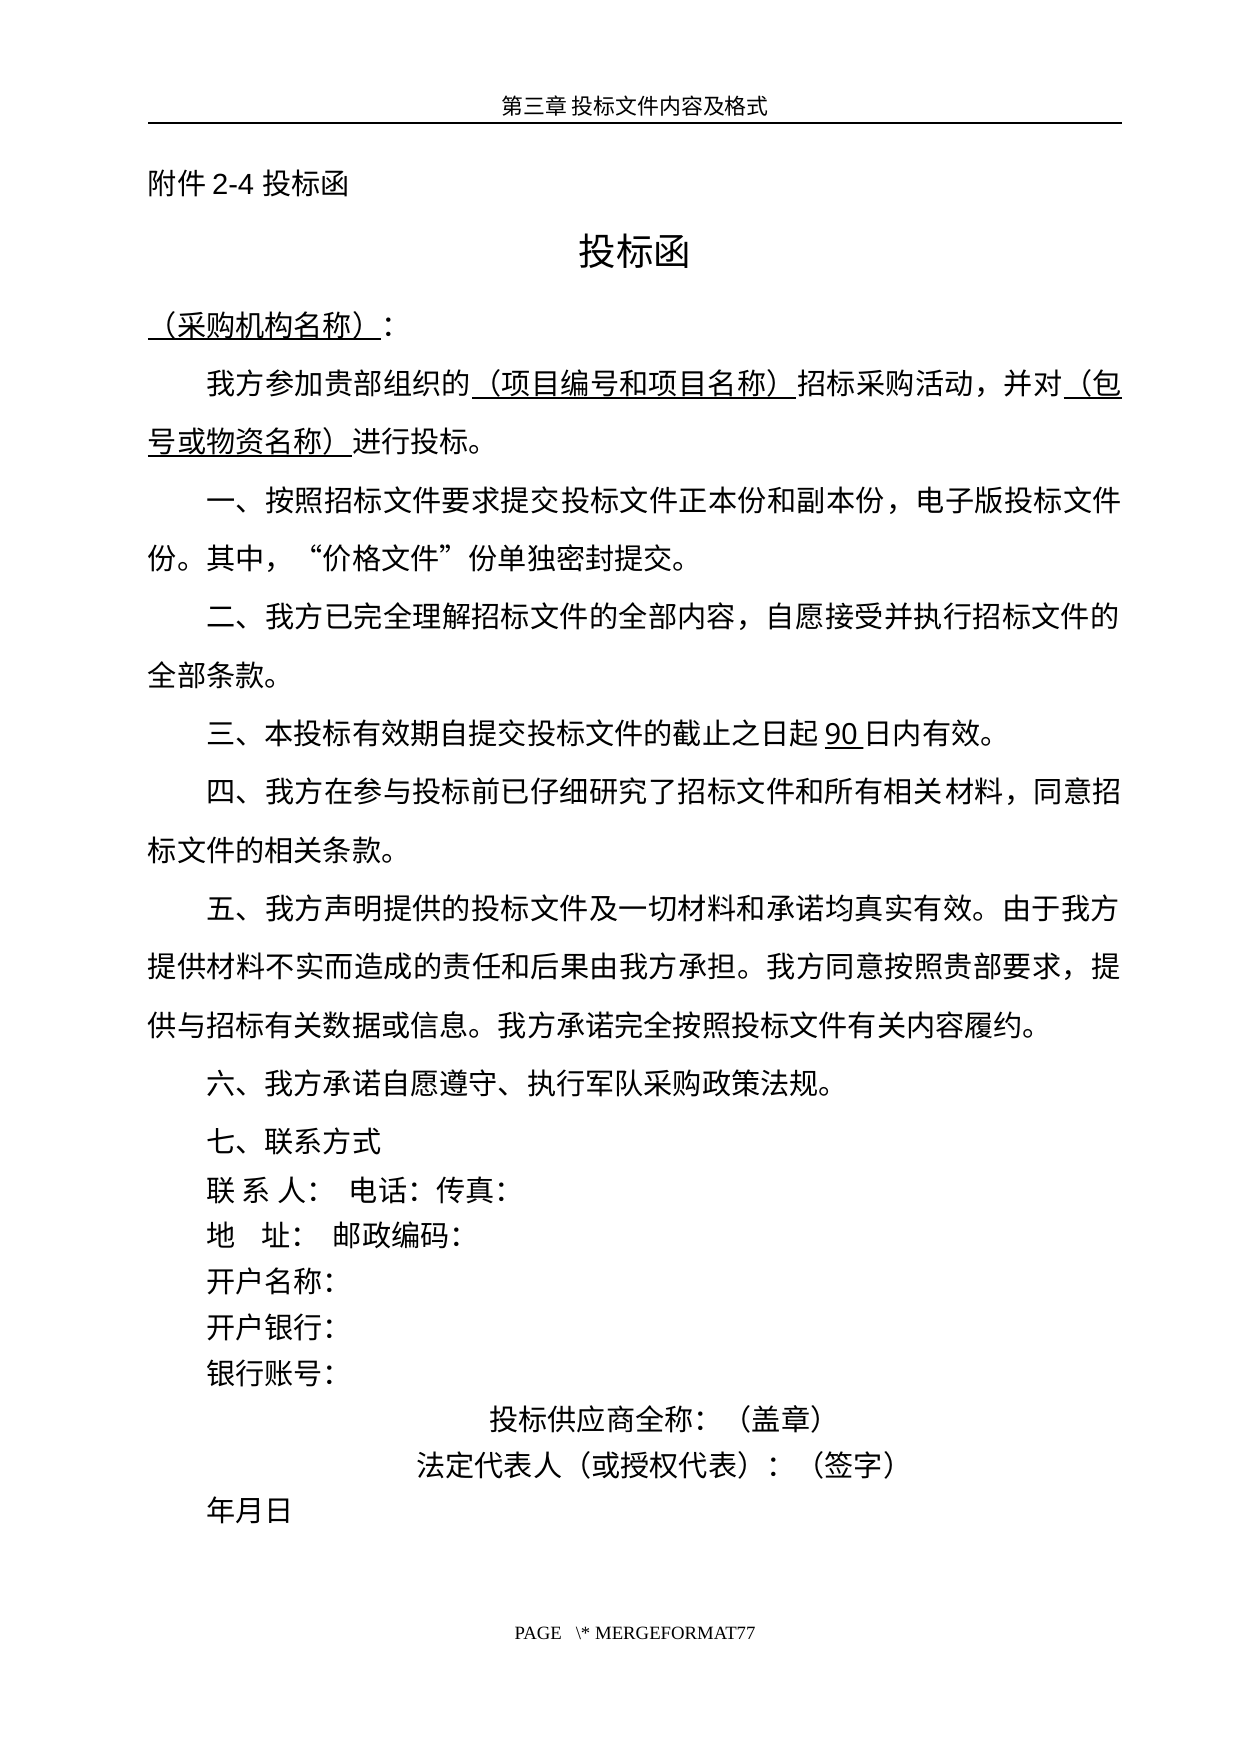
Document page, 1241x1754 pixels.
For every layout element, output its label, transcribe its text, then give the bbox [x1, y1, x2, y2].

text 银行账号： [148, 1348, 1122, 1393]
text 五、我方声明提供的投标文件及一切材料和承诺均真实有效。由于我方提供材料不实而造成的责任和后果由我方承担。我方同意按照贵部要求，提供与招标有关数据或信息。我方承诺完全按照投标文件有关内容履约。 [148, 873, 1122, 1048]
text 我方参加贵部组织的（项目编号和项目名称）招标采购活动，并对（包号或物资名称）进行投标。 [148, 348, 1122, 464]
text 投标供应商全称：（盖章） [148, 1393, 1122, 1439]
text 三、本投标有效期自提交投标文件的截止之日起90日内有效。 [148, 698, 1122, 756]
text 地 址： 邮政编码： [148, 1210, 1122, 1256]
text 七、联系方式 [148, 1106, 1122, 1164]
text 一、按照招标文件要求提交投标文件正本份和副本份，电子版投标文件份。其中，“价格文件”份单独密封提交。 [148, 464, 1122, 581]
text （采购机构名称）： [148, 289, 1122, 348]
text 二、我方已完全理解招标文件的全部内容，自愿接受并执行招标文件的全部条款。 [148, 581, 1122, 698]
text 六、我方承诺自愿遵守、执行军队采购政策法规。 [148, 1048, 1122, 1106]
text 年月日 [148, 1485, 1122, 1531]
text 投标函 [148, 218, 1122, 277]
text 联 系 人： 电话：传真： [148, 1164, 1122, 1210]
text 法定代表人（或授权代表）：（签字） [148, 1439, 1122, 1485]
text 开户银行： [148, 1302, 1122, 1348]
text 开户名称： [148, 1256, 1122, 1302]
text 四、我方在参与投标前已仔细研究了招标文件和所有相关材料，同意招标文件的相关条款。 [148, 756, 1122, 873]
subtitle 附件2-4 投标函 [148, 148, 1122, 206]
